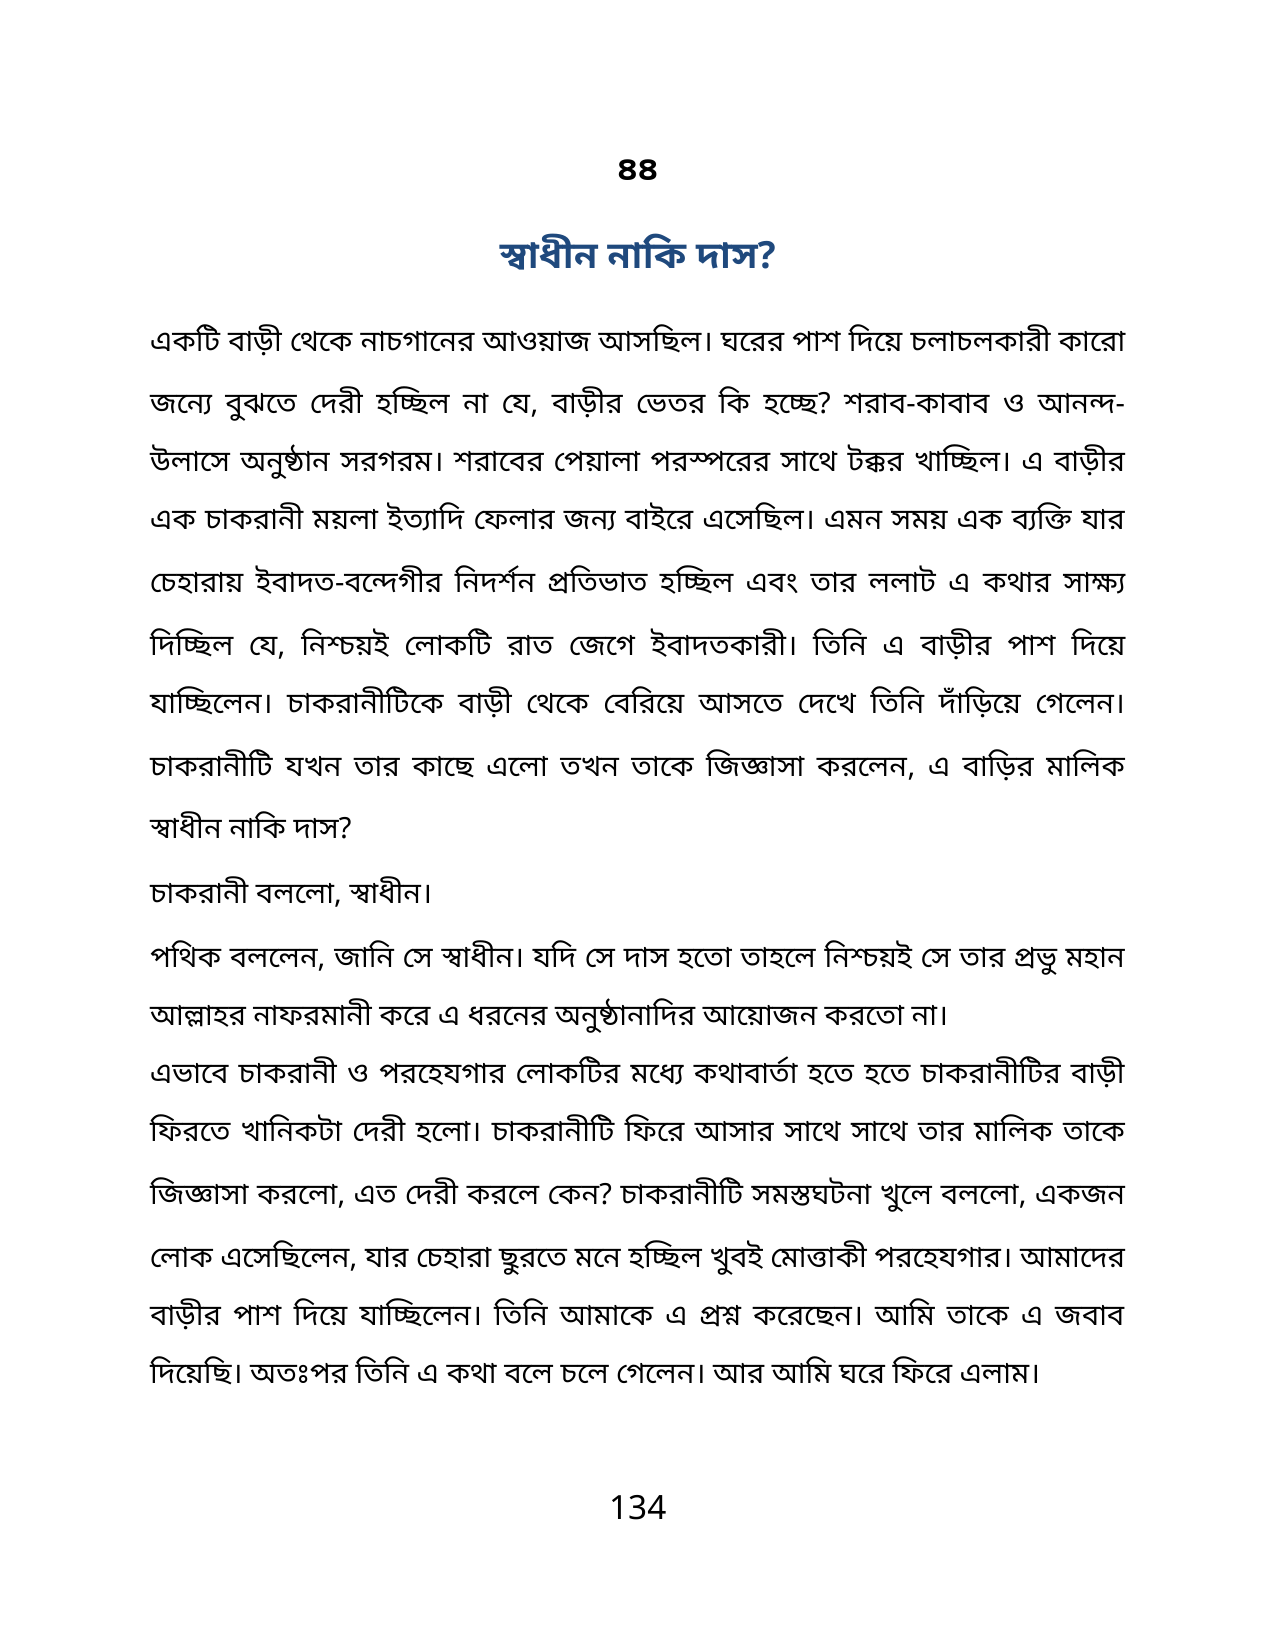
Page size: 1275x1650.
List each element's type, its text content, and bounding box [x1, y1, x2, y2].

text পথিক বললেন, জানি সে স্বাধীন। যদি সে দাস হতো তাহলে নিশ্চয়ই সে তার প্রভু মহান আল্লাহর নাফরমানী করে এ ধরনের অনুষ্ঠানাদির আয়োজন করতো না। [150, 937, 1125, 1038]
text এভাবে চাকরানী ও পরহেযগার লোকটির মধ্যে কথাবার্তা হতে হতে চাকরানীটির বাড়ী ফিরতে খানিকটা দেরী হলো। চাকরানীটি ফিরে আসার সাথে সাথে তার মালিক তাকে জিজ্ঞাসা করলো, এত দেরী করলে কেন? চাকরানীটি সমস্তঘটনা খুলে বললো, একজন লোক এসেছিলেন, যার চেহারা ছুরতে মনে হচ্ছিল খুবই মোত্তাকী পরহেযগার। আমাদের বাড়ীর পাশ দিয়ে যাচ্ছিলেন। তিনি আমাকে এ প্রশ্ন করেছেন। আমি তাকে এ জবাব দিয়েছি। অতঃপর তিনি এ কথা বলে চলে গেলেন। আর আমি ঘরে ফিরে এলাম। [150, 1057, 1125, 1395]
text চাকরানী বললো, স্বাধীন। [150, 872, 1125, 915]
text একটি বাড়ী থেকে নাচগানের আওয়াজ আসছিল। ঘরের পাশ দিয়ে চলাচলকারী কারো জন্যে বুঝতে দেরী হচ্ছিল না যে, বাড়ীর ভেতর কি হচ্ছে? শরাব-কাবাব ও আনন্দ-উলাসে অনুষ্ঠান সরগরম। শরাবের পেয়ালা পরস্পরের সাথে টক্কর খাচ্ছিল। এ বাড়ীর এক চাকরানী ময়লা ইত্যাদি ফেলার জন্য বাইরে এসেছিল। এমন সময় এক ব্যক্তি যার চেহারায় ইবাদত-বন্দেগীর নিদর্শন প্রতিভাত হচ্ছিল এবং তার ললাট এ কথার সাক্ষ্য দিচ্ছিল যে, নিশ্চয়ই লোকটি রাত জেগে ইবাদতকারী। তিনি এ বাড়ীর পাশ দিয়ে যাচ্ছিলেন। চাকরানীটিকে বাড়ী থেকে বেরিয়ে আসতে দেখে তিনি দাঁড়িয়ে গেলেন। চাকরানীটি যখন তার কাছে এলো তখন তাকে জিজ্ঞাসা করলেন, এ বাড়ির মালিক স্বাধীন নাকি দাস? [150, 324, 1125, 851]
subtitle স্বাধীন নাকি দাস? [150, 229, 1125, 284]
text ৪৪ [150, 150, 1125, 194]
